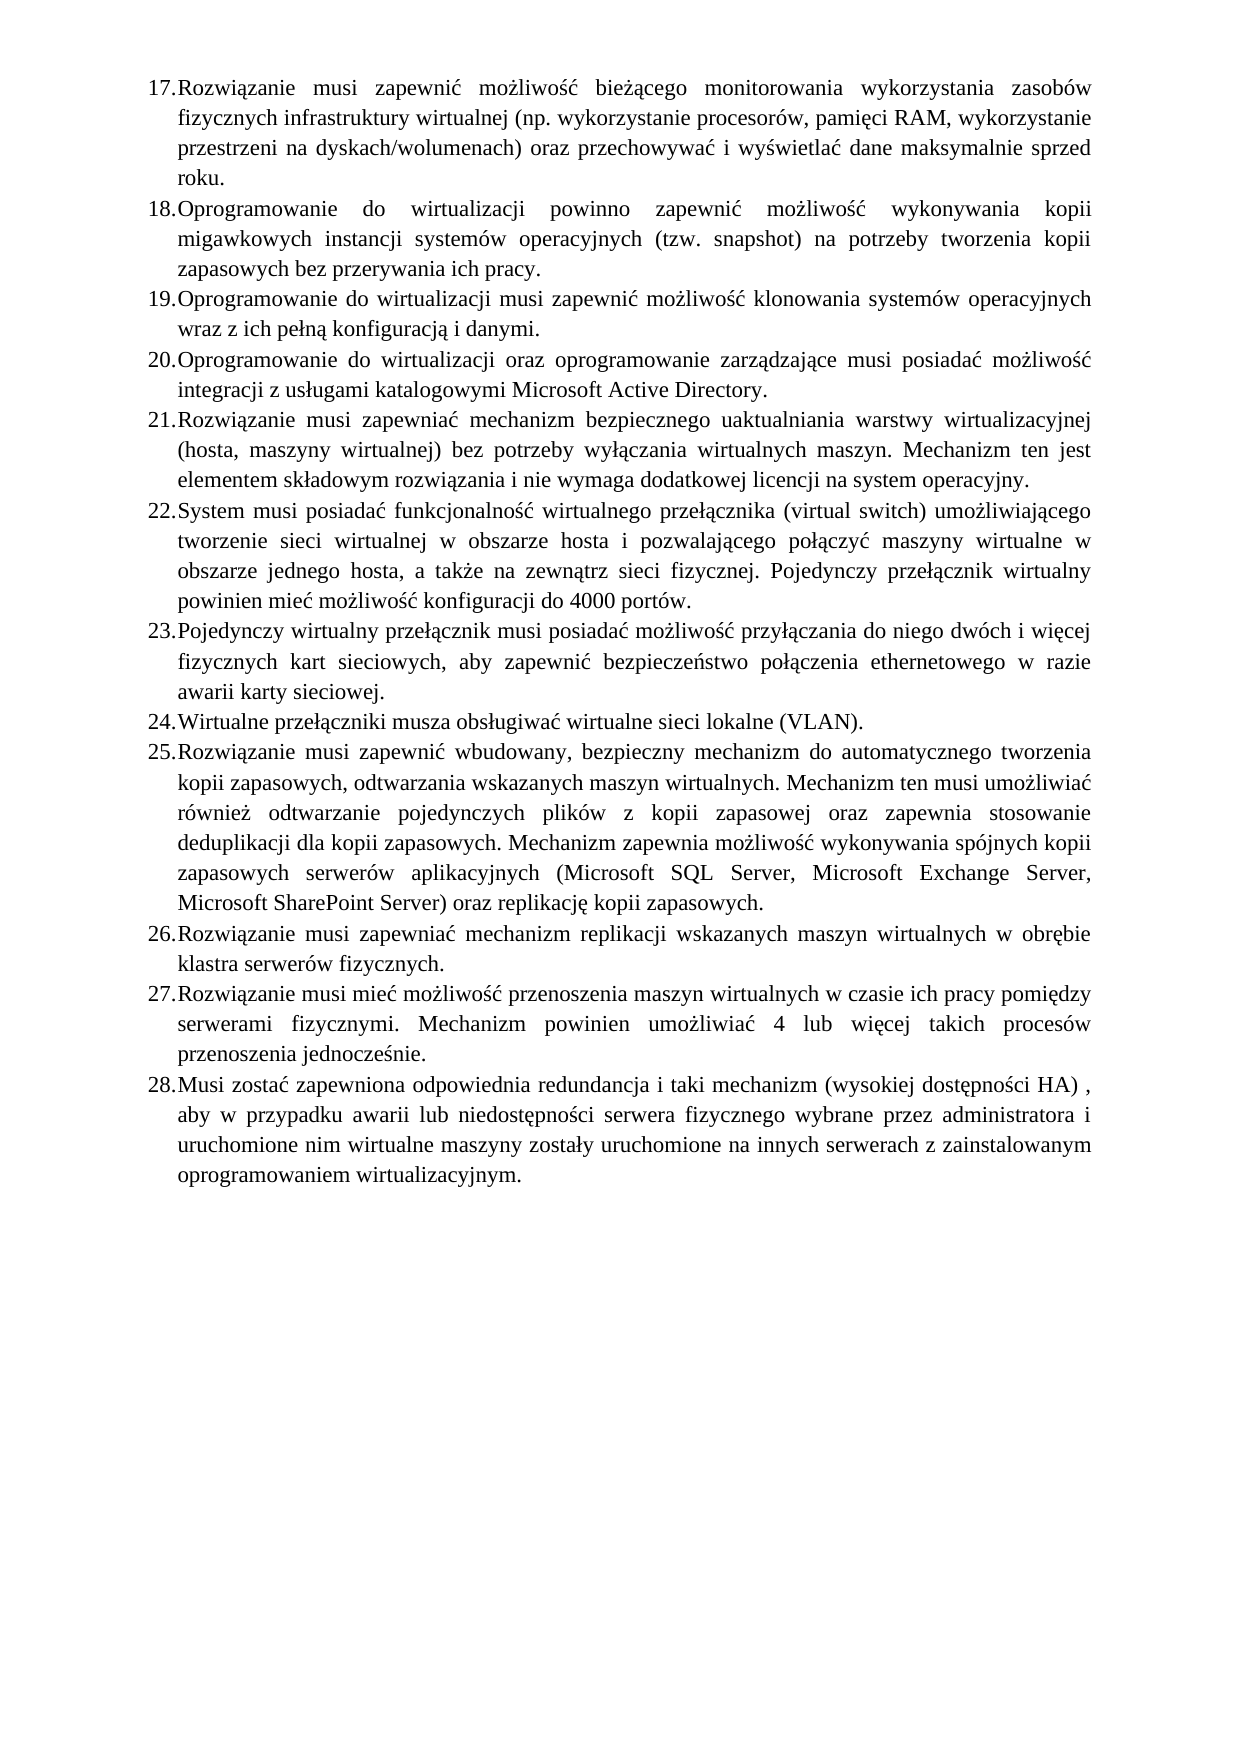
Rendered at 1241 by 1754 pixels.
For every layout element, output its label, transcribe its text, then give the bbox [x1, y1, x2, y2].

list Rozwiązanie musi mieć możliwość przenoszenia maszyn wirtualnych w czasie ich pracy pomiędzy serwerami fizycznymi. Mechanizm powinien umożliwiać 4 lub więcej takich procesów przenoszenia jednocześnie. [148, 980, 1093, 1067]
list Rozwiązanie musi zapewnić wbudowany, bezpieczny mechanizm do automatycznego tworzenia kopii zapasowych, odtwarzania wskazanych maszyn wirtualnych. Mechanizm ten musi umożliwiać również odtwarzanie pojedynczych plików z kopii zapasowej oraz zapewnia stosowanie deduplikacji dla kopii zapasowych. Mechanizm zapewnia możliwość wykonywania spójnych kopii zapasowych serwerów aplikacyjnych (Microsoft SQL Server, Microsoft Exchange Server, Microsoft SharePoint Server) oraz replikację kopii zapasowych. [148, 738, 1093, 916]
list Oprogramowanie do wirtualizacji musi zapewnić możliwość klonowania systemów operacyjnych wraz z ich pełną konfiguracją i danymi. [148, 285, 1093, 342]
list Rozwiązanie musi zapewniać mechanizm replikacji wskazanych maszyn wirtualnych w obrębie klastra serwerów fizycznych. [148, 920, 1093, 976]
list Wirtualne przełączniki musza obsługiwać wirtualne sieci lokalne (VLAN). [148, 708, 1093, 734]
list Oprogramowanie do wirtualizacji oraz oprogramowanie zarządzające musi posiadać możliwość integracji z usługami katalogowymi Microsoft Active Directory. [148, 346, 1093, 402]
list System musi posiadać funkcjonalność wirtualnego przełącznika (virtual switch) umożliwiającego tworzenie sieci wirtualnej w obszarze hosta i pozwalającego połączyć maszyny wirtualne w obszarze jednego hosta, a także na zewnątrz sieci fizycznej. Pojedynczy przełącznik wirtualny powinien mieć możliwość konfiguracji do 4000 portów. [148, 497, 1093, 614]
list Rozwiązanie musi zapewniać mechanizm bezpiecznego uaktualniania warstwy wirtualizacyjnej (hosta, maszyny wirtualnej) bez potrzeby wyłączania wirtualnych maszyn. Mechanizm ten jest elementem składowym rozwiązania i nie wymaga dodatkowej licencji na system operacyjny. [148, 406, 1093, 493]
list Pojedynczy wirtualny przełącznik musi posiadać możliwość przyłączania do niego dwóch i więcej fizycznych kart sieciowych, aby zapewnić bezpieczeństwo połączenia ethernetowego w razie awarii karty sieciowej. [148, 618, 1093, 704]
list Oprogramowanie do wirtualizacji powinno zapewnić możliwość wykonywania kopii migawkowych instancji systemów operacyjnych (tzw. snapshot) na potrzeby tworzenia kopii zapasowych bez przerywania ich pracy. [148, 195, 1093, 281]
list Musi zostać zapewniona odpowiednia redundancja i taki mechanizm (wysokiej dostępności HA) , aby w przypadku awarii lub niedostępności serwera fizycznego wybrane przez administratora i uruchomione nim wirtualne maszyny zostały uruchomione na innych serwerach z zainstalowanym oprogramowaniem wirtualizacyjnym. [148, 1071, 1093, 1188]
list Rozwiązanie musi zapewnić możliwość bieżącego monitorowania wykorzystania zasobów fizycznych infrastruktury wirtualnej (np. wykorzystanie procesorów, pamięci RAM, wykorzystanie przestrzeni na dyskach/wolumenach) oraz przechowywać i wyświetlać dane maksymalnie sprzed roku. [148, 74, 1093, 191]
